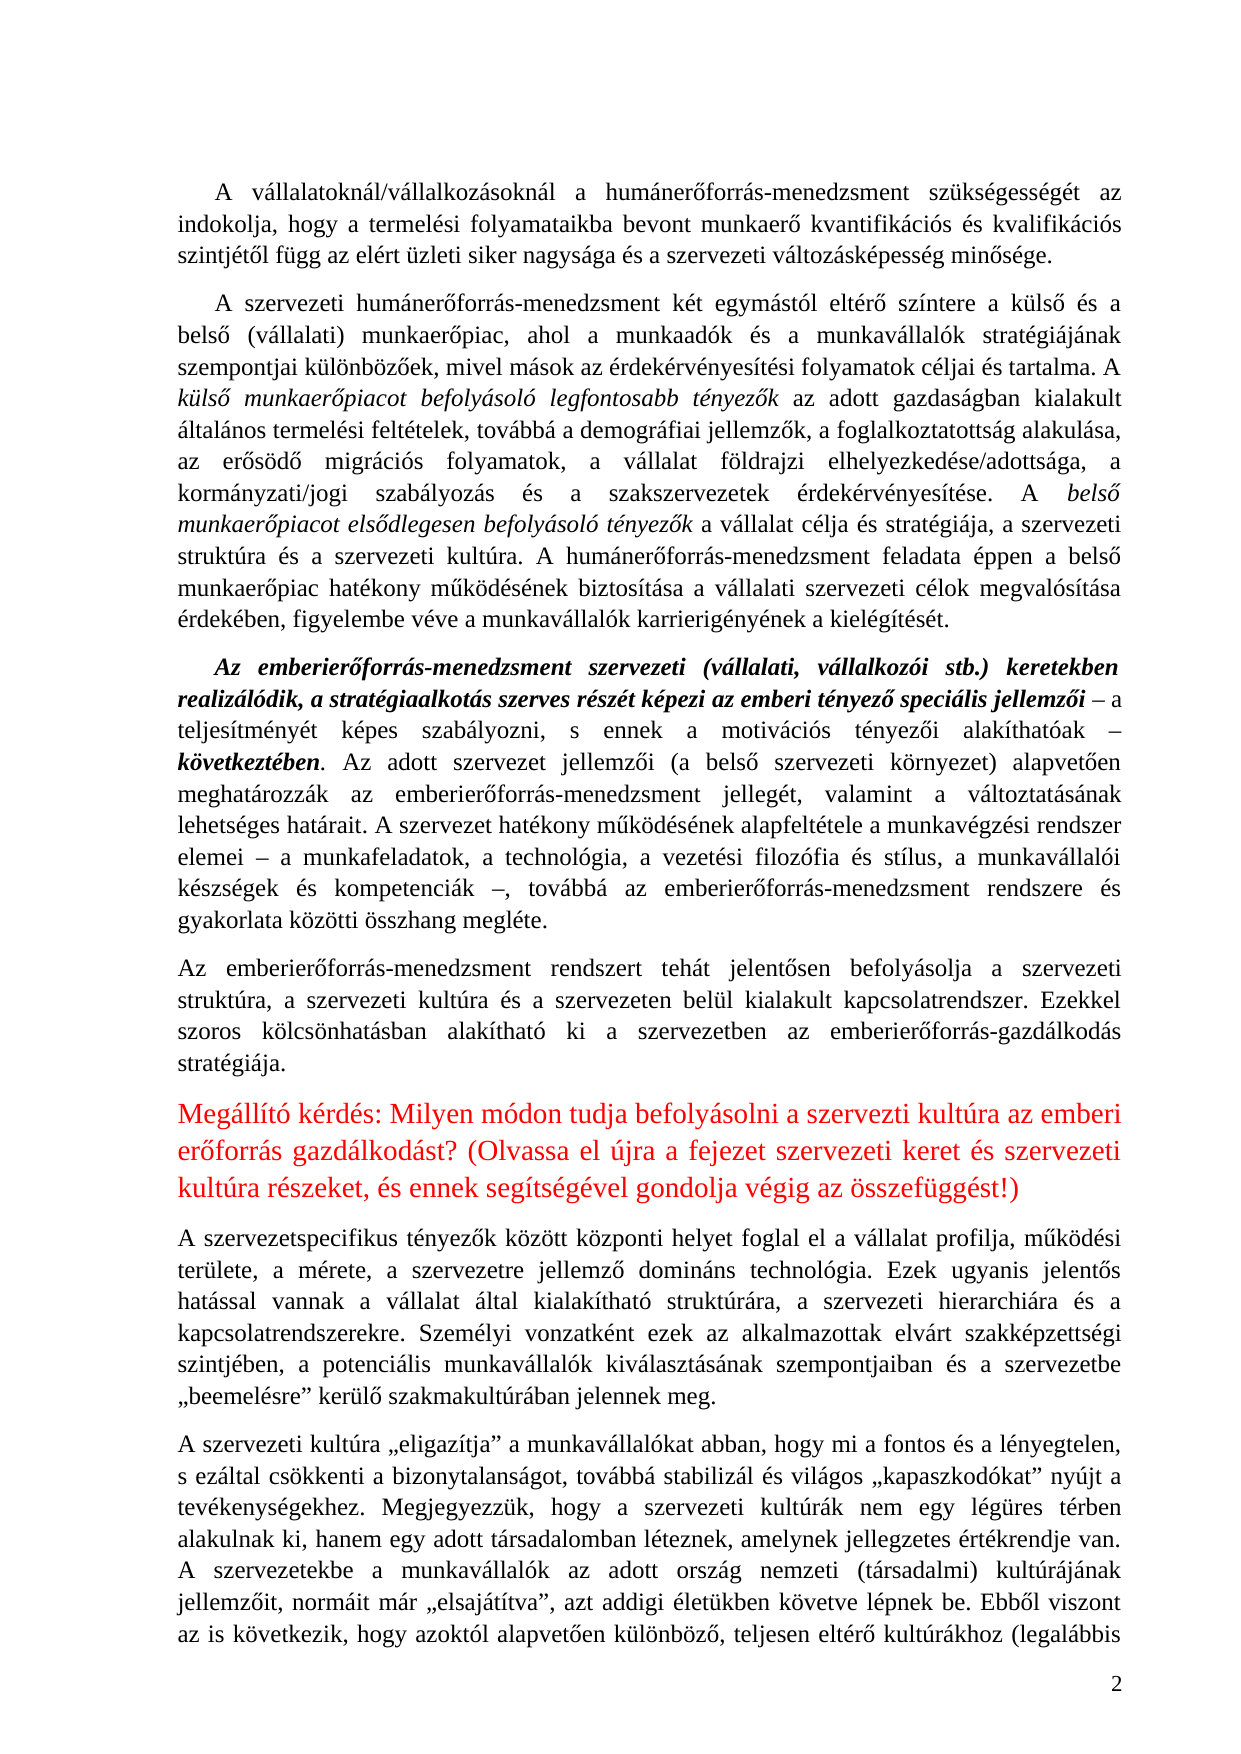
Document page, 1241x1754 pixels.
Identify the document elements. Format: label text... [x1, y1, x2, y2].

text Az emberierőforrás-menedzsment rendszert tehát jelentősen befolyásolja a szervezeti struktúra, a szervezeti kultúra és a szervezeten belül kialakult kapcsolatrendszer. Ezekkel szoros kölcsönhatásban alakítható ki a szervezetben az emberierőforrás-gazdálkodás stratégiája. [177, 953, 1122, 1077]
text Az emberierőforrás-menedzsment szervezeti (vállalati, vállalkozói stb.) keretekben realizálódik, a stratégiaalkotás szerves részét képezi az emberi tényező speciális jellemzői – a teljesítményét képes szabályozni, s ennek a motivációs tényezői alakíthatóak – következtében. Az adott szervezet jellemzői (a belső szervezeti környezet) alapvetően meghatározzák az emberierőforrás-menedzsment jellegét, valamint a változtatásának lehetséges határait. A szervezet hatékony működésének alapfeltétele a munkavégzési rendszer elemei – a munkafeladatok, a technológia, a vezetési filozófia és stílus, a munkavállalói készségek és kompetenciák –, továbbá az emberierőforrás-menedzsment rendszere és gyakorlata közötti összhang megléte. [177, 652, 1122, 934]
text Megállító kérdés: Milyen módon tudja befolyásolni a szervezti kultúra az emberi erőforrás gazdálkodást? (Olvassa el újra a fejezet szervezeti keret és szervezeti kultúra részeket, és ennek segítségével gondolja végig az összefüggést!) [177, 1096, 1122, 1203]
text A szervezeti humánerőforrás-menedzsment két egymástól eltérő színtere a külső és a belső (vállalati) munkaerőpiac, ahol a munkaadók és a munkavállalók stratégiájának szempontjai különbözőek, mivel mások az érdekérvényesítési folyamatok céljai és tartalma. A külső munkaerőpiacot befolyásoló legfontosabb tényezők az adott gazdaságban kialakult általános termelési feltételek, továbbá a demográfiai jellemzők, a foglalkoztatottság alakulása, az erősödő migrációs folyamatok, a vállalat földrajzi elhelyezkedése/adottsága, a kormányzati/jogi szabályozás és a szakszervezetek érdekérvényesítése. A belső munkaerőpiacot elsődlegesen befolyásoló tényezők a vállalat célja és stratégiája, a szervezeti struktúra és a szervezeti kultúra. A humánerőforrás-menedzsment feladata éppen a belső munkaerőpiac hatékony működésének biztosítása a vállalati szervezeti célok megvalósítása érdekében, figyelembe véve a munkavállalók karrierigényének a kielégítését. [177, 288, 1122, 633]
text A szervezetspecifikus tényezők között központi helyet foglal el a vállalat profilja, működési területe, a mérete, a szervezetre jellemző domináns technológia. Ezek ugyanis jelentős hatással vannak a vállalat által kialakítható struktúrára, a szervezeti hierarchiára és a kapcsolatrendszerekre. Személyi vonzatként ezek az alkalmazottak elvárt szakképzettségi szintjében, a potenciális munkavállalók kiválasztásának szempontjaiban és a szervezetbe „beemelésre” kerülő szakmakultúrában jelennek meg. [177, 1223, 1122, 1410]
text A vállalatoknál/vállalkozásoknál a humánerőforrás-menedzsment szükségességét az indokolja, hogy a termelési folyamataikba bevont munkaerő kvantifikációs és kvalifikációs szintjétől függ az elért üzleti siker nagysága és a szervezeti változásképesség minősége. [177, 177, 1122, 269]
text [177, 1429, 1122, 1647]
